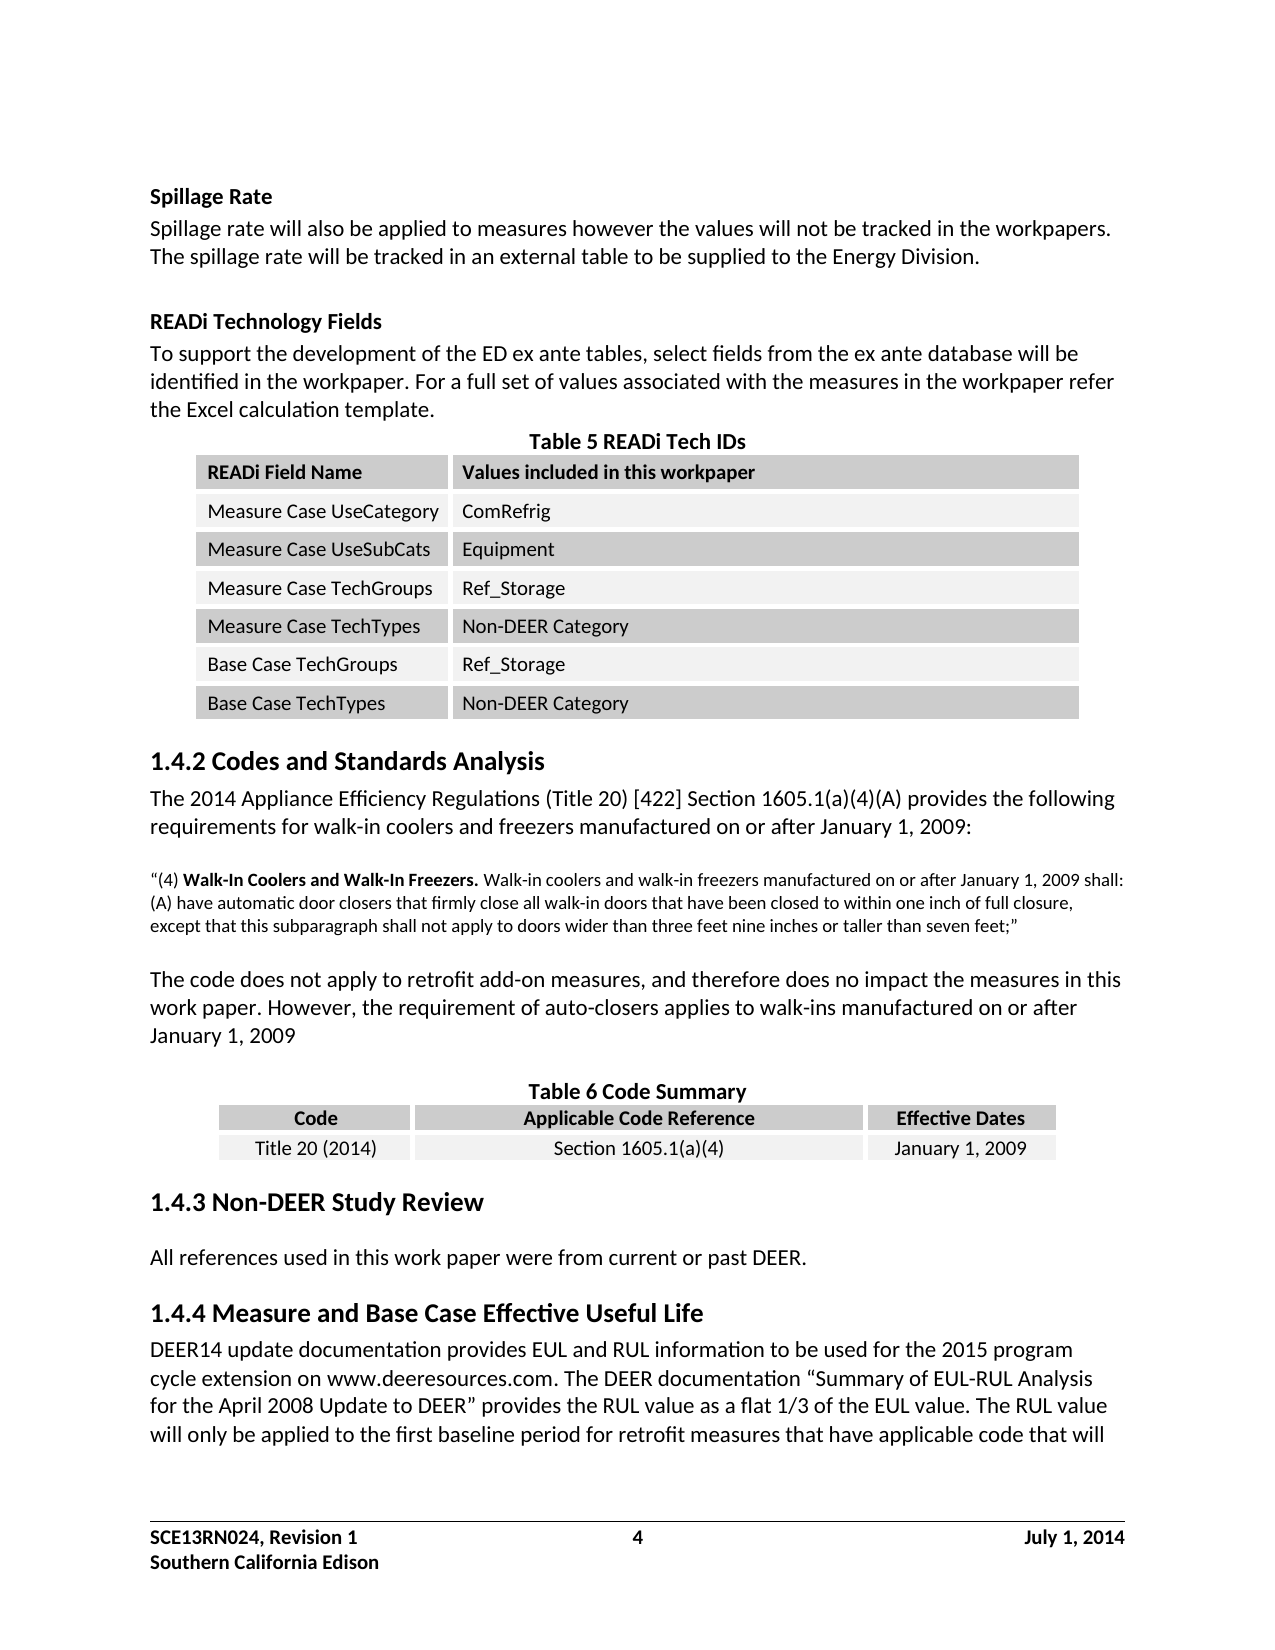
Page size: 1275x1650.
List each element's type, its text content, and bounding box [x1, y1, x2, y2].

table_cell Non-DEER Category [453, 609, 1079, 643]
table_cell January 1, 2009 [868, 1135, 1056, 1160]
text Spillage Rate [150, 182, 1125, 210]
table_header Code [219, 1105, 410, 1130]
text The code does not apply to retrofit add-on measures, and therefore does no impact the measures in this work paper. However, the requirement of auto-closers applies to walk-ins manufactured on or after January 1, 2009 [150, 965, 1125, 1049]
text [150, 1336, 1125, 1448]
table_cell Measure Case TechGroups [196, 571, 448, 604]
text The 2014 Appliance Efficiency Regulations (Title 20) [422] Section 1605.1(a)(4)(A) provides the following requirements for walk-in coolers and freezers manufactured on or after January 1, 2009: [150, 784, 1125, 840]
table_cell Non-DEER Category [453, 686, 1079, 719]
text READi Technology Fields [150, 307, 1125, 335]
table_cell Measure Case UseSubCats [196, 532, 448, 566]
table_header Values included in this workpaper [453, 455, 1079, 489]
text To support the development of the ED ex ante tables, select fields from the ex ante database will be identified in the workpaper. For a full set of values associated with the measures in the workpaper refer the Excel calculation template. [150, 339, 1125, 423]
table_cell Measure Case UseCategory [196, 494, 448, 527]
text Spillage rate will also be applied to measures however the values will not be tracked in the workpapers. The spillage rate will be tracked in an external table to be supplied to the Energy Division. [150, 214, 1125, 270]
table_cell Base Case TechTypes [196, 686, 448, 719]
table_cell Section 1605.1(a)(4) [415, 1135, 863, 1160]
table_cell ComRefrig [453, 494, 1079, 527]
table_header Effective Dates [868, 1105, 1056, 1130]
text (A) have automatic door closers that firmly close all walk-in doors that have been closed to within one inch of full closure, except that this subparagraph shall not apply to doors wider than three feet nine inches or taller than seven feet;” [150, 891, 1125, 937]
subtitle 1.4.2 Codes and Standards Analysis [150, 744, 1125, 778]
table_cell Base Case TechGroups [196, 647, 448, 681]
table_header Applicable Code Reference [415, 1105, 863, 1130]
table_cell Ref_Storage [453, 571, 1079, 604]
table_cell Title 20 (2014) [219, 1135, 410, 1160]
table_cell Ref_Storage [453, 647, 1079, 681]
subtitle 1.4.3 Non-DEER Study Review [150, 1185, 1125, 1218]
text Table 6 Code Summary [150, 1077, 1125, 1105]
table_cell Measure Case TechTypes [196, 609, 448, 643]
table_cell Equipment [453, 532, 1079, 566]
text Table 5 READi Tech IDs [150, 427, 1125, 455]
text “(4) Walk-In Coolers and Walk-In Freezers. Walk-in coolers and walk-in freezers manufactured on or after January 1, 2009 shall: [150, 868, 1125, 891]
subtitle 1.4.4 Measure and Base Case Effective Useful Life [150, 1296, 1125, 1329]
subtitle All references used in this work paper were from current or past DEER. [150, 1243, 1125, 1271]
table_header READi Field Name [196, 455, 448, 489]
